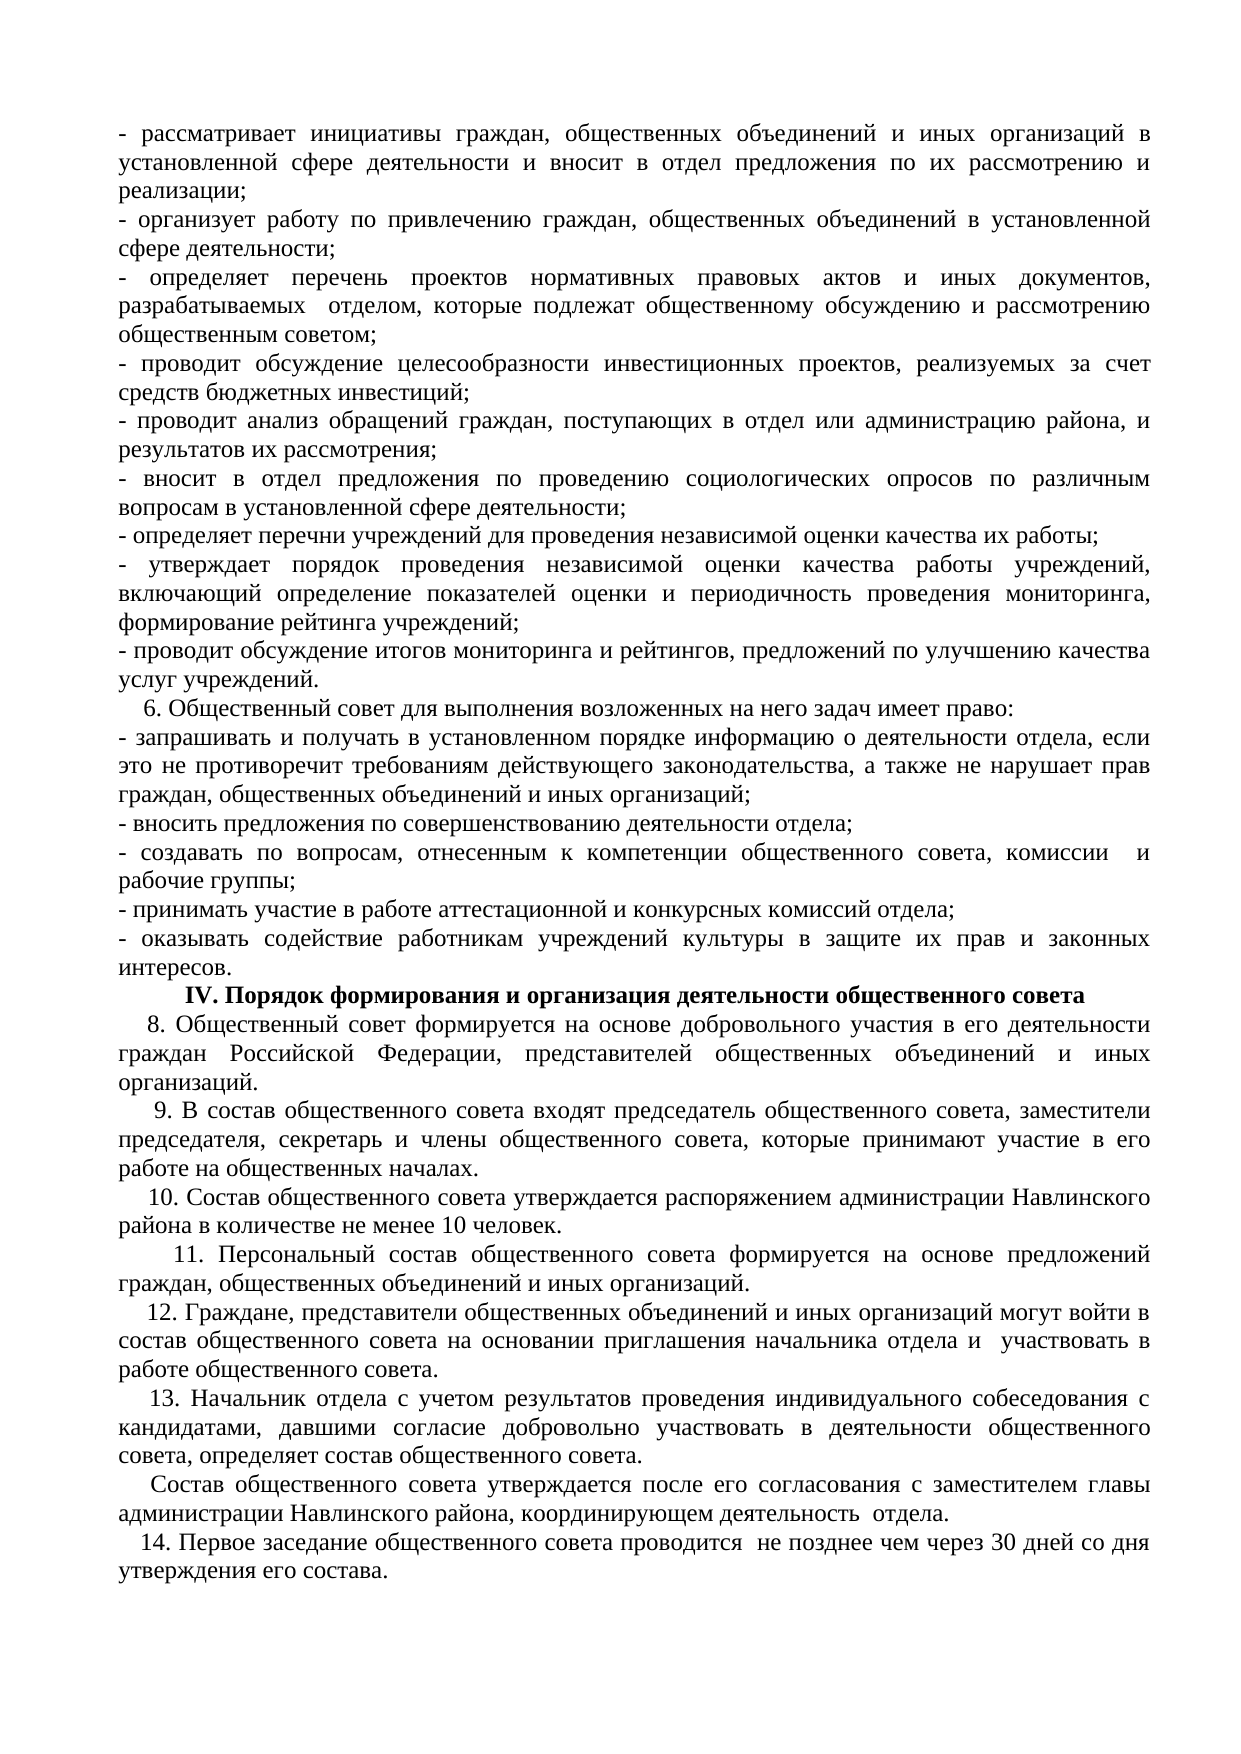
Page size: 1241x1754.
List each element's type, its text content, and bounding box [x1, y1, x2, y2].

text 8. Общественный совет формируется на основе добровольного участия в его деятельности граждан Российской Федерации, представителей общественных объединений и иных организаций. [118, 1009, 1152, 1096]
text - проводит обсуждение целесообразности инвестиционных проектов, реализуемых за счет средств бюджетных инвестиций; [118, 348, 1152, 406]
text 10. Состав общественного совета утверждается распоряжением администрации Навлинского района в количестве не менее 10 человек. [118, 1182, 1152, 1239]
text 11. Персональный состав общественного совета формируется на основе предложений граждан, общественных объединений и иных организаций. [118, 1239, 1152, 1297]
text - проводит обсуждение итогов мониторинга и рейтингов, предложений по улучшению качества услуг учреждений. [118, 636, 1152, 693]
text 12. Граждане, представители общественных объединений и иных организаций могут войти в состав общественного совета на основании приглашения начальника отдела и участвовать в работе общественного совета. [118, 1297, 1152, 1383]
text Состав общественного совета утверждается после его согласования с заместителем главы администрации Навлинского района, координирующем деятельность отдела. [118, 1469, 1152, 1527]
text - рассматривает инициативы граждан, общественных объединений и иных организаций в установленной сфере деятельности и вносит в отдел предложения по их рассмотрению и реализации; [118, 118, 1152, 204]
text - проводит анализ обращений граждан, поступающих в отдел или администрацию района, и результатов их рассмотрения; [118, 406, 1152, 463]
text - организует работу по привлечению граждан, общественных объединений в установленной сфере деятельности; [118, 204, 1152, 262]
text IV. Порядок формирования и организация деятельности общественного совета [118, 981, 1152, 1009]
text 14. Первое заседание общественного совета проводится не позднее чем через 30 дней со дня утверждения его состава. [118, 1527, 1152, 1584]
text - определяет перечень проектов нормативных правовых актов и иных документов, разрабатываемых отделом, которые подлежат общественному обсуждению и рассмотрению общественным советом; [118, 262, 1152, 348]
text - определяет перечни учреждений для проведения независимой оценки качества их работы; [118, 521, 1152, 549]
text - запрашивать и получать в установленном порядке информацию о деятельности отдела, если это не противоречит требованиям действующего законодательства, а также не нарушает прав граждан, общественных объединений и иных организаций; [118, 722, 1152, 808]
text 13. Начальник отдела с учетом результатов проведения индивидуального собеседования с кандидатами, давшими согласие добровольно участвовать в деятельности общественного совета, определяет состав общественного совета. [118, 1383, 1152, 1469]
text - вносить предложения по совершенствованию деятельности отдела; [118, 808, 1152, 837]
text - вносит в отдел предложения по проведению социологических опросов по различным вопросам в установленной сфере деятельности; [118, 463, 1152, 521]
text - создавать по вопросам, отнесенным к компетенции общественного совета, комиссии и рабочие группы; [118, 837, 1152, 894]
text 9. В состав общественного совета входят председатель общественного совета, заместители председателя, секретарь и члены общественного совета, которые принимают участие в его работе на общественных началах. [118, 1096, 1152, 1182]
text - принимать участие в работе аттестационной и конкурсных комиссий отдела; [118, 894, 1152, 923]
text 6. Общественный совет для выполнения возложенных на него задач имеет право: [118, 693, 1152, 722]
text - утверждает порядок проведения независимой оценки качества работы учреждений, включающий определение показателей оценки и периодичность проведения мониторинга, формирование рейтинга учреждений; [118, 549, 1152, 636]
text - оказывать содействие работникам учреждений культуры в защите их прав и законных интересов. [118, 923, 1152, 981]
